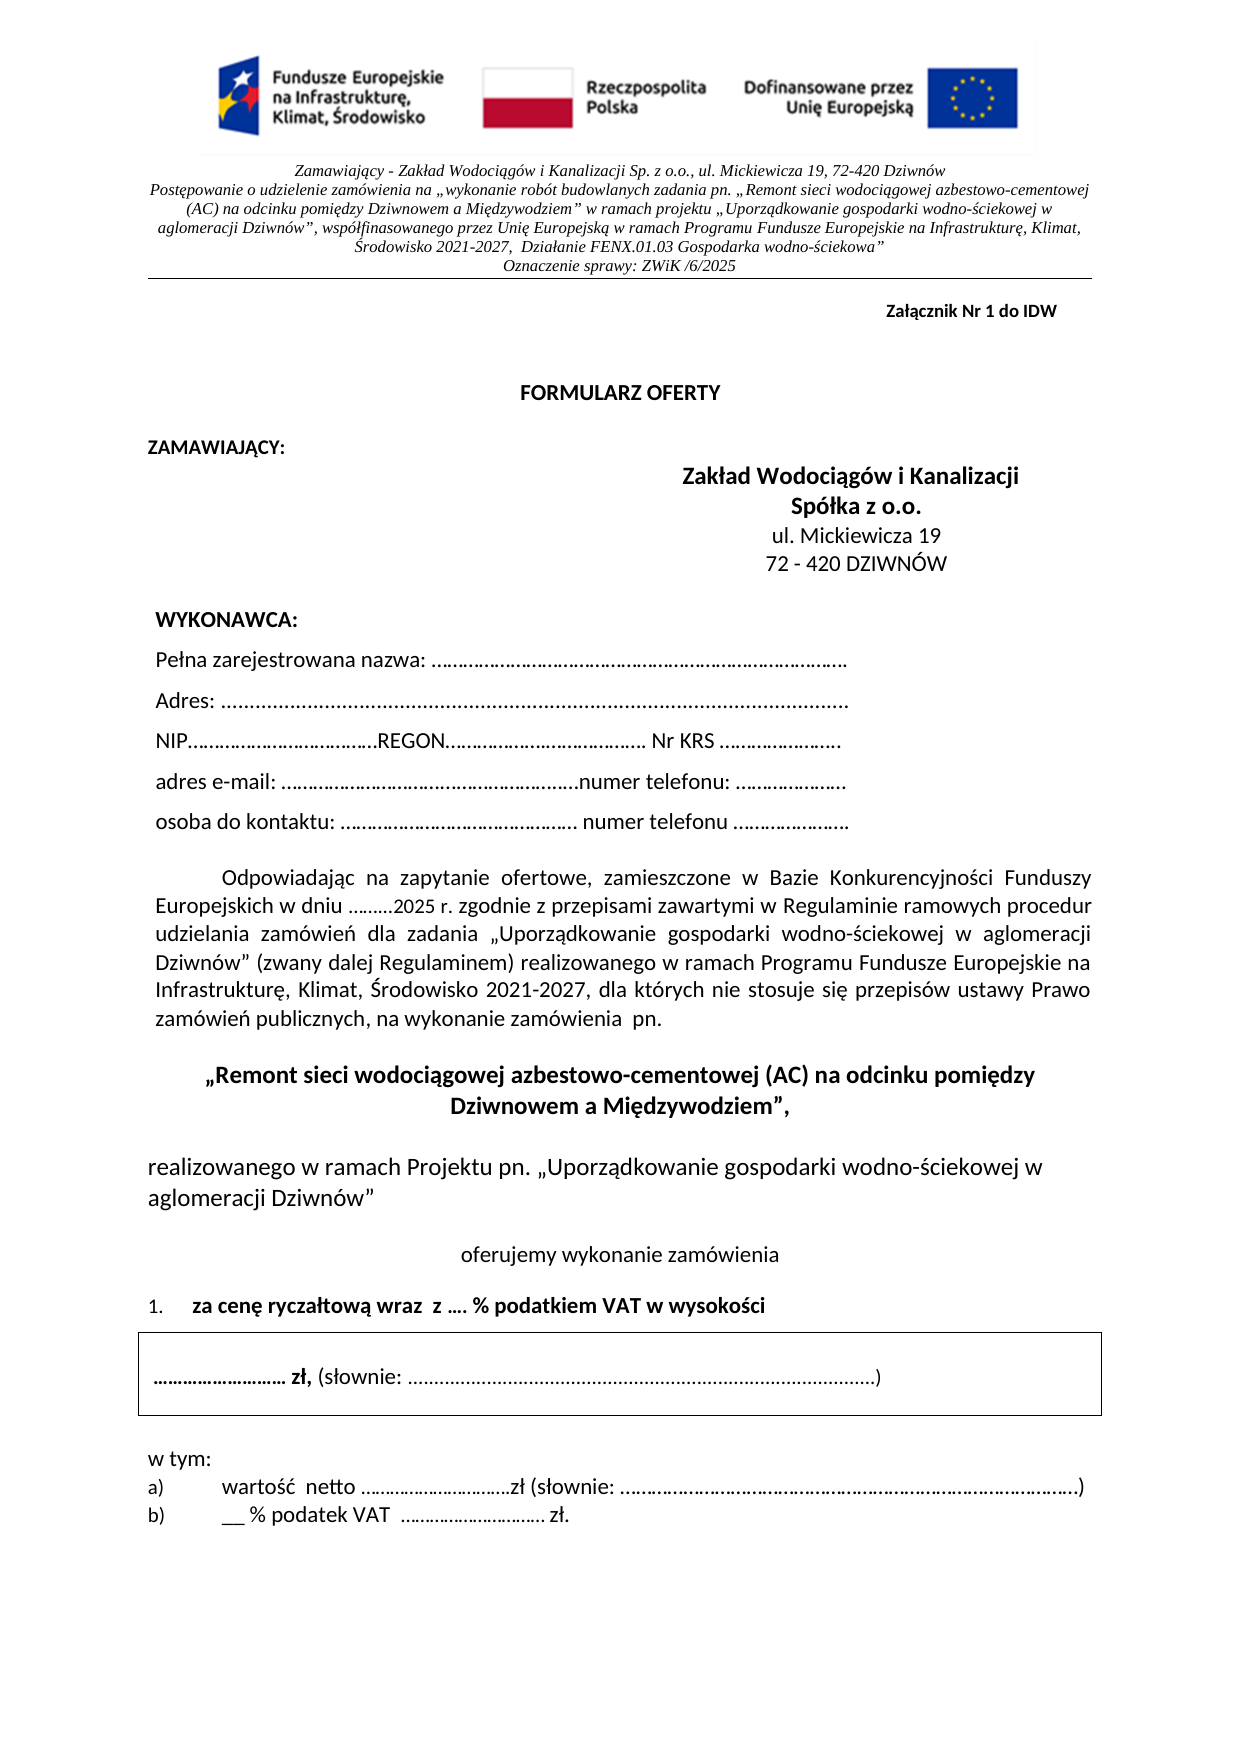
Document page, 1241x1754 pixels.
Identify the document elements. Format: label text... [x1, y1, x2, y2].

text FORMULARZ OFERTY [148, 378, 1092, 406]
text ……………………… zł, (słownie: .........................................................................................) [139, 1333, 1101, 1415]
text w tym: [148, 1444, 1092, 1472]
picture [199, 36, 1039, 157]
text adres e-mail: …………………………...………………..…numer telefonu: ………………… [155, 767, 1092, 795]
text Załącznik Nr 1 do IDW [89, 299, 1137, 350]
text „Remont sieci wodociągowej azbestowo-cementowej (AC) na odcinku pomiędzy Dziwnowem a Międzywodziem”, [148, 1060, 1092, 1121]
text osoba do kontaktu: ……………………………………… numer telefonu …………………. [155, 807, 1092, 836]
text realizowanego w ramach Projektu pn. „Uporządkowanie gospodarki wodno-ściekowej w aglomeracji Dziwnów” [148, 1151, 1092, 1212]
text WYKONAWCA: [155, 605, 1092, 633]
text NIP………………………………REGON……………….………………. Nr KRS ………………….. [155, 726, 1092, 754]
text ul. Mickiewicza 19 [620, 521, 1092, 549]
text Odpowiadając na zapytanie ofertowe, zamieszczone w Bazie Konkurencyjności Funduszy Europejskich w dniu ……...2025 r. zgodnie z przepisami zawartymi w Regulaminie ramowych procedur udzielania zamówień dla zadania „Uporządkowanie gospodarki wodno-ściekowej w aglomeracji Dziwnów” (zwany dalej Regulaminem) realizowanego w ramach Programu Fundusze Europejskie na Infrastrukturę, Klimat, Środowisko 2021-2027, dla których nie stosuje się przepisów ustawy Prawo zamówień publicznych, na wykonanie zamówienia pn. [155, 863, 1092, 1032]
text Zakład Wodociągów i Kanalizacji Spółka z o.o. [620, 460, 1092, 521]
text oferujemy wykonanie zamówienia [148, 1240, 1092, 1268]
text ZAMAWIAJĄCY: [148, 434, 1092, 460]
text b) __ % podatek VAT ………………………… zł. [148, 1500, 1092, 1528]
text Adres: ............................................................................................................. [155, 686, 1092, 714]
list za cenę ryczałtową wraz z …. % podatkiem VAT w wysokości [148, 1291, 1092, 1319]
text 72 - 420 DZIWNÓW [620, 549, 1092, 577]
text a) wartość netto ………………………….zł (słownie: ……………………………………………………………………………) [148, 1472, 1092, 1500]
text Pełna zarejestrowana nazwa: ……………………………………………………………………. [155, 645, 1092, 673]
